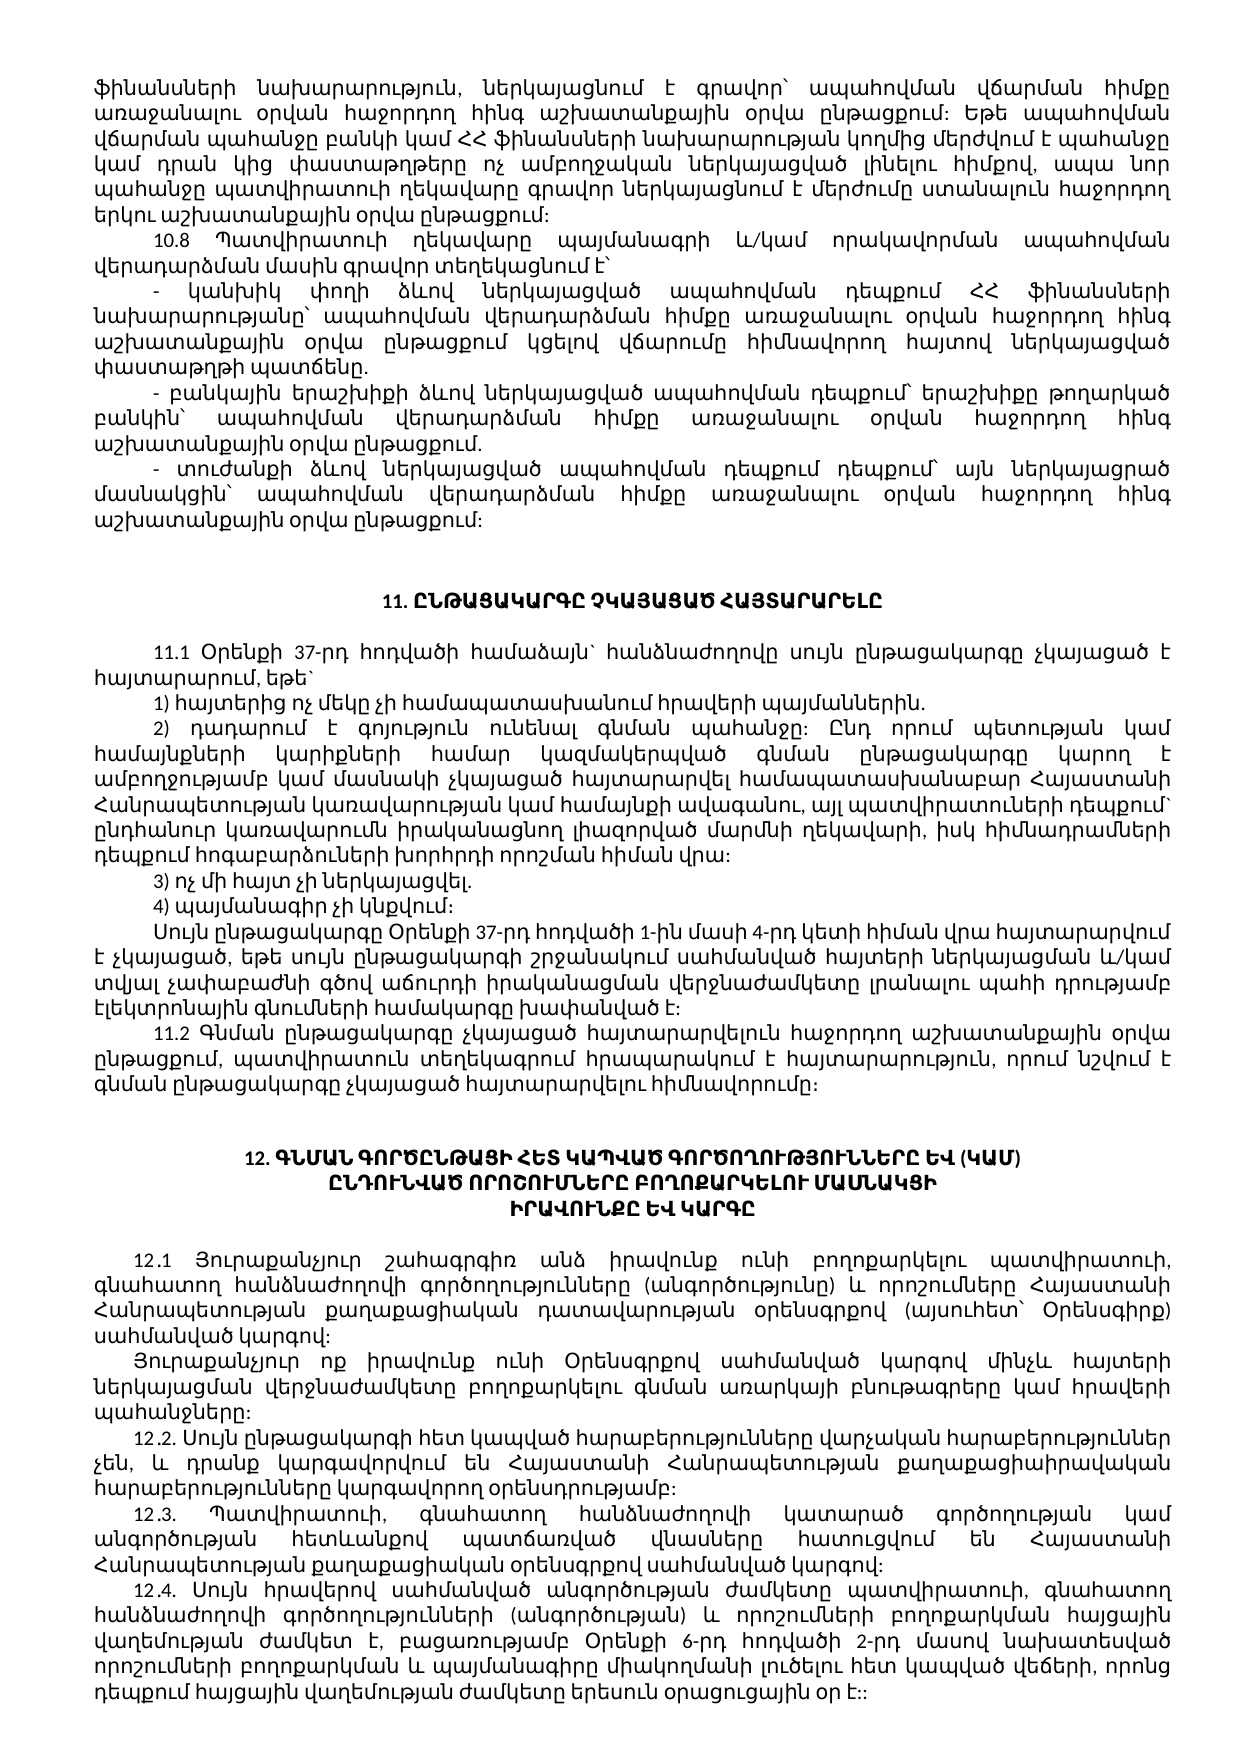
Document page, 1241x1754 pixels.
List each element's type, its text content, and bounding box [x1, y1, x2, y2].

text 11.2 Գնման ընթացակարգը չկայացած հայտարարվելուն հաջորդող աշխատանքային օրվա ընթացքում, պատվիրատուն տեղեկագրում հրապարակում է հայտարարություն, որում նշվում է գնման ընթացակարգը չկայացած հայտարարվելու հիմնավորումը։ [94, 1021, 1171, 1097]
text - կանխիկ փողի ձևով ներկայացված ապահովման դեպքում ՀՀ ֆինանսների նախարարությանը՝ ապահովման վերադարձման հիմքը առաջանալու օրվան հաջորդող հինգ աշխատանքային օրվա ընթացքում կցելով վճարումը հիմնավորող հայտով ներկայացված փաստաթղթի պատճենը. [94, 278, 1171, 380]
text 2) դադարում է գոյություն ունենալ գնման պահանջը: Ընդ որում պետության կամ համայնքների կարիքների համար կազմակերպված գնման ընթացակարգը կարող է ամբողջությամբ կամ մասնակի չկայացած հայտարարվել համապատասխանաբար Հայաստանի Հանրապետության կառավարության կամ համայնքի ավագանու, այլ պատվիրատուների դեպքում` ընդհանուր կառավարումն իրականացնող լիազորված մարմնի ղեկավարի, իսկ հիմնադրամների դեպքում հոգաբարձուների խորհրդի որոշման հիման վրա: [94, 716, 1171, 868]
text 12. ԳՆՄԱՆ ԳՈՐԾԸՆԹԱՑԻ ՀԵՏ ԿԱՊՎԱԾ ԳՈՐԾՈՂՈՒԹՅՈՒՆՆԵՐԸ ԵՎ (ԿԱՄ) [94, 1145, 1171, 1171]
text - բանկային երաշխիքի ձևով ներկայացված ապահովման դեպքում՝ երաշխիքը թողարկած բանկին՝ ապահովման վերադարձման հիմքը առաջանալու օրվան հաջորդող հինգ աշխատանքային օրվա ընթացքում. [94, 380, 1171, 456]
text Սույն ընթացակարգը Օրենքի 37-րդ հոդվածի 1-ին մասի 4-րդ կետի հիման վրա հայտարարվում է չկայացած, եթե սույն ընթացակարգի շրջանակում սահմանված հայտերի ներկայացման և/կամ տվյալ չափաբաժնի գծով աճուրդի իրականացման վերջնաժամկետը լրանալու պահի դրությամբ էլեկտրոնային գնումների համակարգը խափանված է: [94, 919, 1171, 1021]
text 10.8 Պատվիրատուի ղեկավարը պայմանագրի և/կամ որակավորման ապահովման վերադարձման մասին գրավոր տեղեկացնում է՝ [94, 227, 1171, 278]
text 11. ԸՆԹԱՑԱԿԱՐԳԸ ՉԿԱՅԱՑԱԾ ՀԱՅՏԱՐԱՐԵԼԸ [94, 588, 1171, 614]
text ԸՆԴՈՒՆՎԱԾ ՈՐՈՇՈՒՄՆԵՐԸ ԲՈՂՈՔԱՐԿԵԼՈՒ ՄԱՍՆԱԿՑԻ [94, 1171, 1171, 1196]
text 12․3. Պատվիրատուի, գնահատող հանձնաժողովի կատարած գործողության կամ անգործության հետևանքով պատճառված վնասները հատուցվում են Հայաստանի Հանրապետության քաղաքացիական օրենսգրքով սահմանված կարգով: [94, 1501, 1171, 1577]
text 12․2. Սույն ընթացակարգի հետ կապված հարաբերությունները վարչական հարաբերություններ չեն, և դրանք կարգավորվում են Հայաստանի Հանրապետության քաղաքացիաիրավական հարաբերությունները կարգավորող օրենսդրությամբ: [94, 1425, 1171, 1501]
text - տուժանքի ձևով ներկայացված ապահովման դեպքում դեպքում՝ այն ներկայացրած մասնակցին՝ ապահովման վերադարձման հիմքը առաջանալու օրվան հաջորդող հինգ աշխատանքային օրվա ընթացքում: [94, 456, 1171, 532]
text Յուրաքանչյուր ոք իրավունք ունի Օրենսգրքով սահմանված կարգով մինչև հայտերի ներկայացման վերջնաժամկետը բողոքարկելու գնման առարկայի բնութագրերը կամ հրավերի պահանջները: [94, 1348, 1171, 1425]
text 3) ոչ մի հայտ չի ներկայացվել. [94, 868, 1171, 893]
text 12․1 Յուրաքանչյուր շահագրգիռ անձ իրավունք ունի բողոքարկելու պատվիրատուի, գնահատող հանձնաժողովի գործողությունները (անգործությունը) և որոշումները Հայաստանի Հանրապետության քաղաքացիական դատավարության օրենսգրքով (այսուհետ՝ Օրենսգիրք) սահմանված կարգով: [94, 1247, 1171, 1348]
text 11.1 Օրենքի 37-րդ հոդվածի համաձայն` հանձնաժողովը սույն ընթացակարգը չկայացած է հայտարարում, եթե` [94, 639, 1171, 690]
text 4) պայմանագիր չի կնքվում։ [94, 893, 1171, 919]
text 12․4. Սույն հրավերով սահմանված անգործության ժամկետը պատվիրատուի, գնահատող հանձնաժողովի գործողությունների (անգործության) և որոշումների բողոքարկման հայցային վաղեմության ժամկետ է, բացառությամբ Օրենքի 6-րդ հոդվածի 2-րդ մասով նախատեսված որոշումների բողոքարկման և պայմանագիրը միակողմանի լուծելու հետ կապված վեճերի, որոնց դեպքում հայցային վաղեմության ժամկետը երեսուն օրացուցային օր է:: [94, 1577, 1171, 1704]
text ԻՐԱՎՈՒՆՔԸ ԵՎ ԿԱՐԳԸ [94, 1196, 1171, 1221]
text 10.7 Պատվիրատուի ղեկավարը պայմանագրի և որակավորման ապահովման վճարման պահանջը բանկին, իսկ կանխիկ փողի ձևով ներկայացված ապահովման դեպքում՝ ՀՀ ֆինանսների նախարարություն, ներկայացնում է գրավոր՝ ապահովման վճարման հիմքը առաջանալու օրվան հաջորդող հինգ աշխատանքային օրվա ընթացքում: Եթե ապահովման վճարման պահանջը բանկի կամ ՀՀ ֆինանսների նախարարության կողմից մերժվում է պահանջը կամ դրան կից փաստաթղթերը ոչ ամբողջական ներկայացված լինելու հիմքով, ապա նոր պահանջը պատվիրատուի ղեկավարը գրավոր ներկայացնում է մերժումը ստանալուն հաջորդող երկու աշխատանքային օրվա ընթացքում: [94, 75, 1171, 227]
text 1) հայտերից ոչ մեկը չի համապատասխանում հրավերի պայմաններին. [94, 690, 1171, 716]
